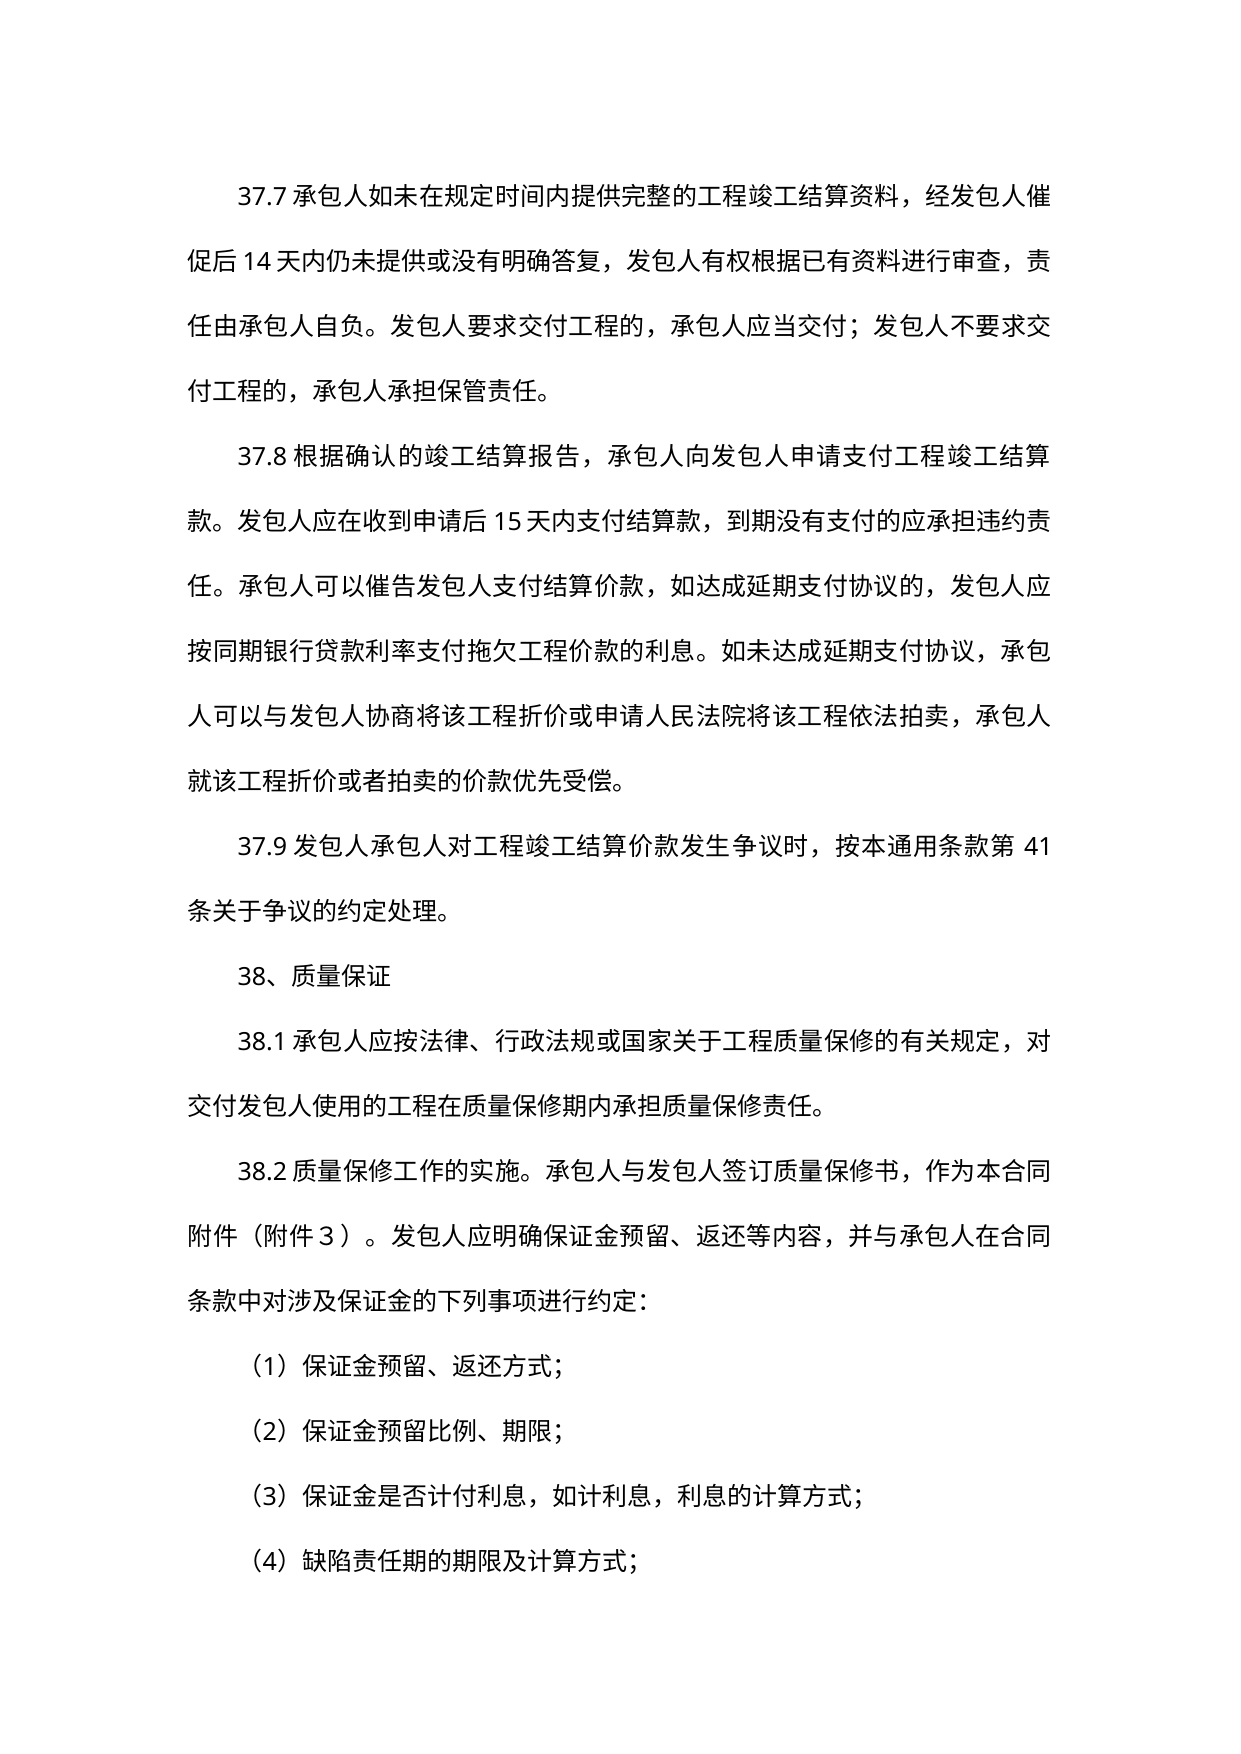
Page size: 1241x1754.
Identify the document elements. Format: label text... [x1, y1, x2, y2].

text （3）保证金是否计付利息，如计利息，利息的计算方式； [187, 1462, 1053, 1527]
text （4）缺陷责任期的期限及计算方式； [187, 1527, 1053, 1592]
text 37.7承包人如未在规定时间内提供完整的工程竣工结算资料，经发包人催促后14天内仍未提供或没有明确答复，发包人有权根据已有资料进行审查，责任由承包人自负。发包人要求交付工程的，承包人应当交付；发包人不要求交付工程的，承包人承担保管责任。 [187, 162, 1053, 422]
text （2）保证金预留比例、期限； [187, 1397, 1053, 1462]
text 37.9发包人承包人对工程竣工结算价款发生争议时，按本通用条款第41条关于争议的约定处理。 [187, 812, 1053, 942]
text 38.1承包人应按法律、行政法规或国家关于工程质量保修的有关规定，对交付发包人使用的工程在质量保修期内承担质量保修责任。 [187, 1007, 1053, 1137]
text 38、质量保证 [187, 942, 1053, 1007]
text 38.2质量保修工作的实施。承包人与发包人签订质量保修书，作为本合同附件（附件３）。发包人应明确保证金预留、返还等内容，并与承包人在合同条款中对涉及保证金的下列事项进行约定： [187, 1137, 1053, 1332]
text （1）保证金预留、返还方式； [187, 1332, 1053, 1397]
text 37.8根据确认的竣工结算报告，承包人向发包人申请支付工程竣工结算款。发包人应在收到申请后15天内支付结算款，到期没有支付的应承担违约责任。承包人可以催告发包人支付结算价款，如达成延期支付协议的，发包人应按同期银行贷款利率支付拖欠工程价款的利息。如未达成延期支付协议，承包人可以与发包人协商将该工程折价或申请人民法院将该工程依法拍卖，承包人就该工程折价或者拍卖的价款优先受偿。 [187, 422, 1053, 812]
